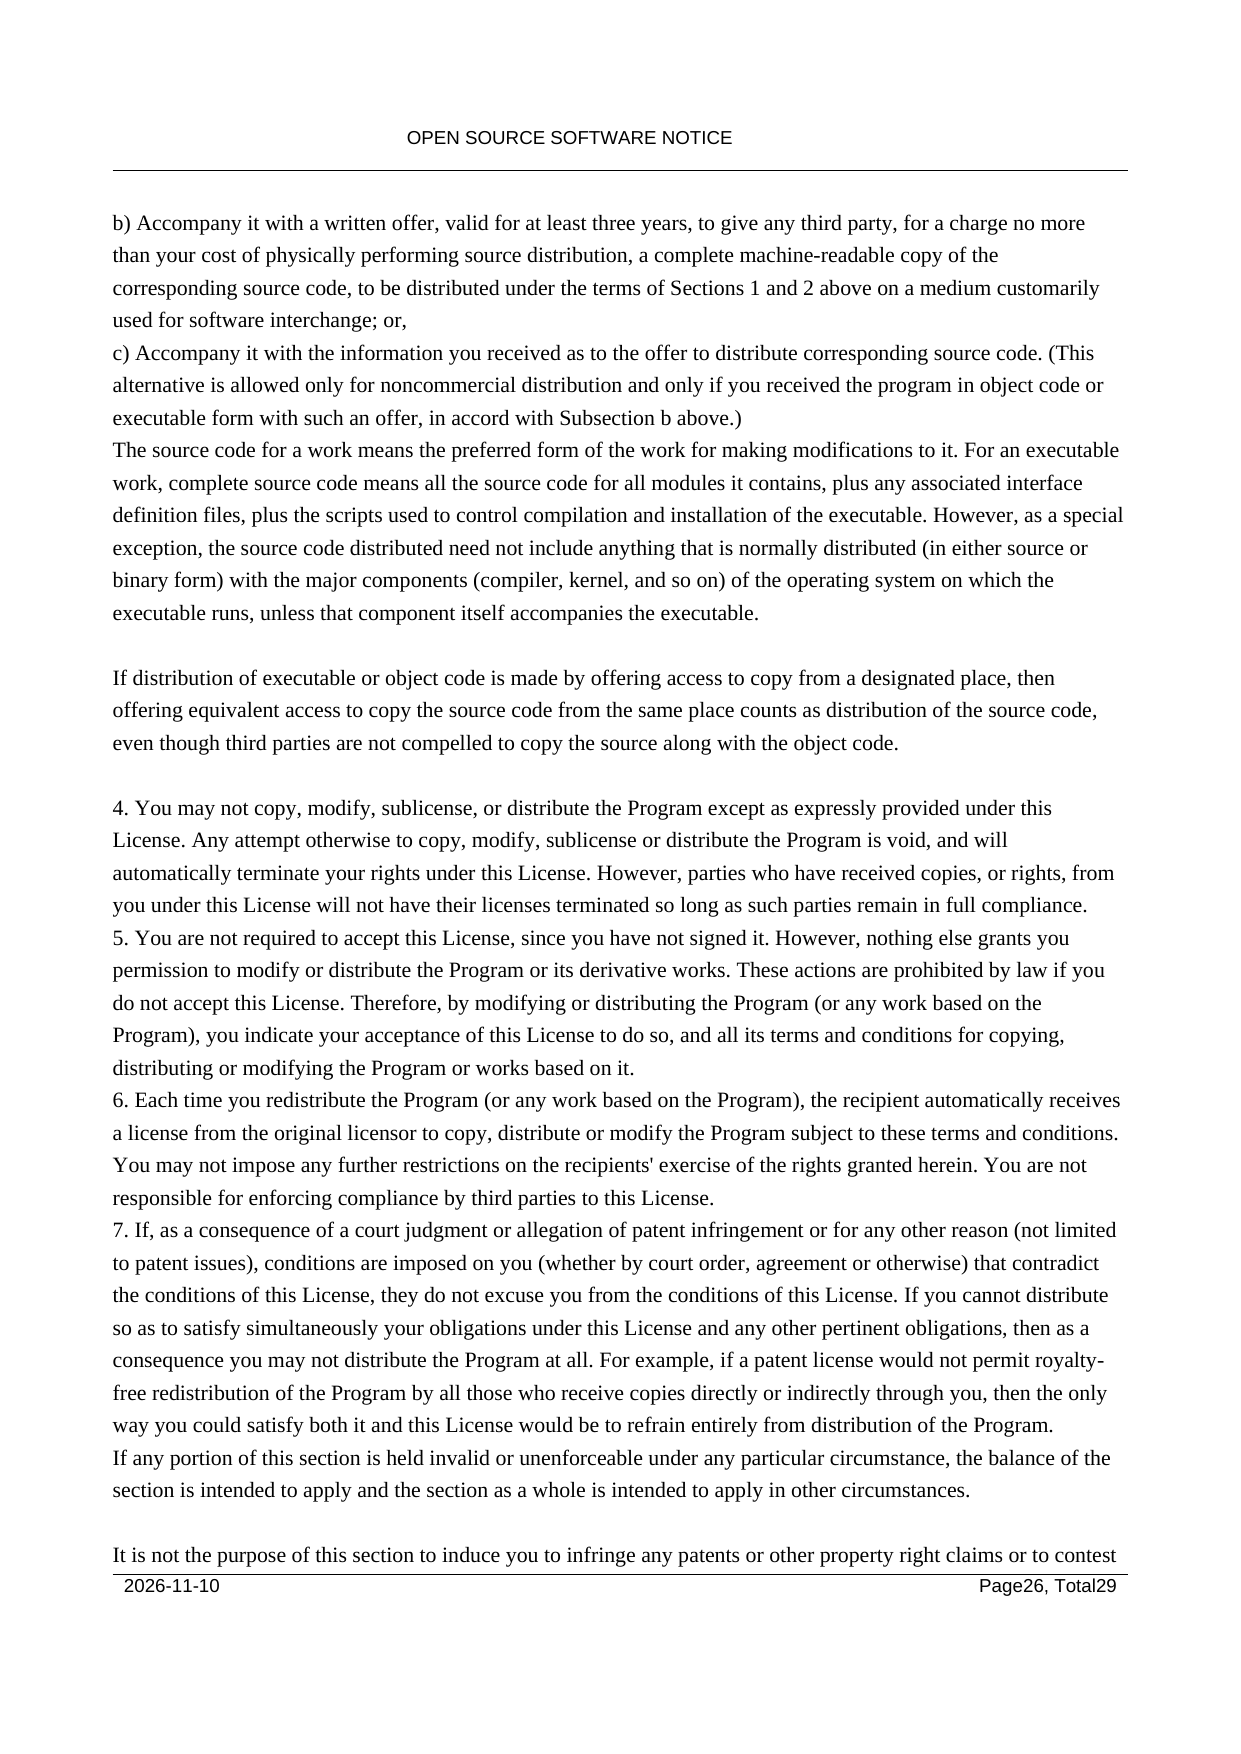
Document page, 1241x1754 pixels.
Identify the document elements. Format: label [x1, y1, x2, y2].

text [112, 206, 1128, 1571]
